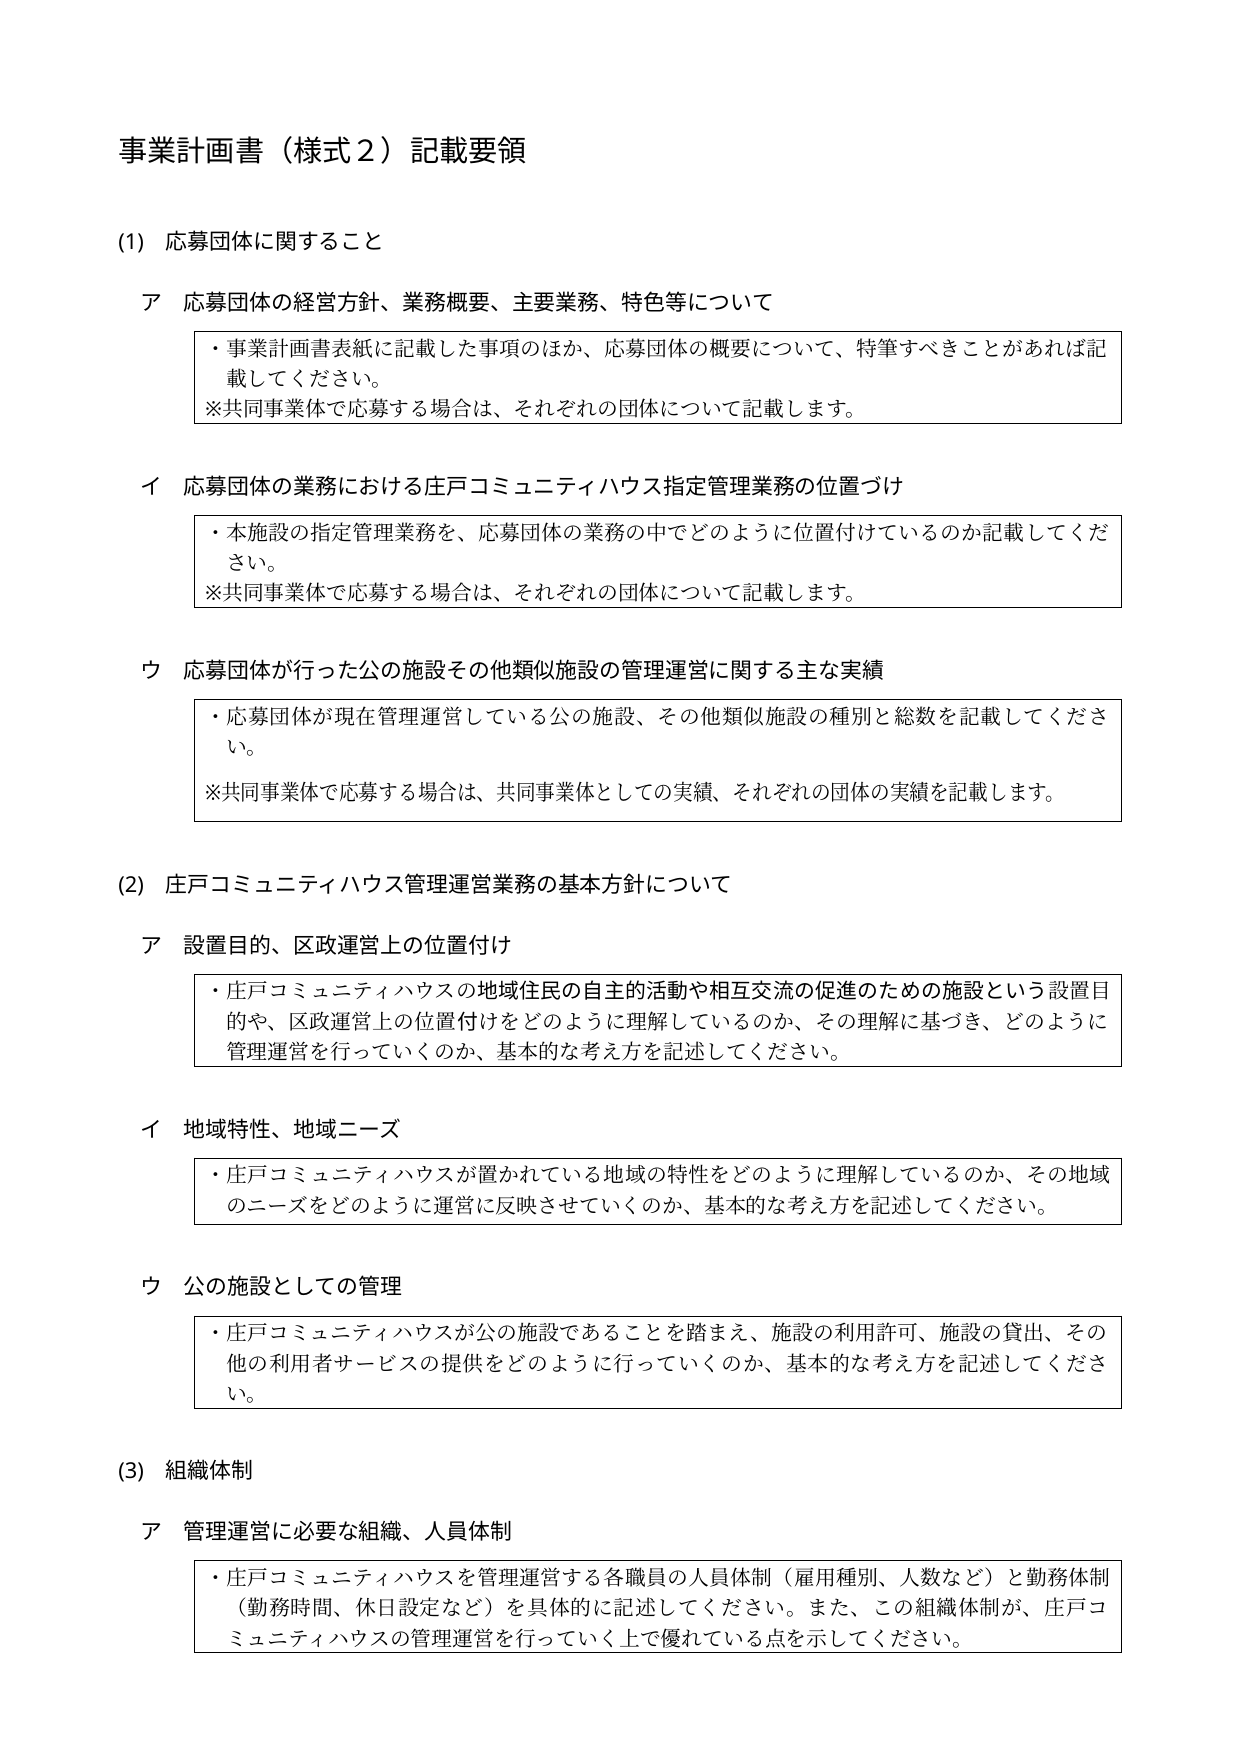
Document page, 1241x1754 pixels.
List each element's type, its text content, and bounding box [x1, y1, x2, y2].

text (3) 組織体制 [118, 1439, 1122, 1499]
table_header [195, 1561, 1121, 1652]
table_header ・応募団体が現在管理運営している公の施設、その他類似施設の種別と総数を記載してください。 ※共同事業体で応募する場合は、共同事業体としての実績、それぞれの団体の実績を記載します。 [195, 700, 1121, 821]
text ウ 応募団体が行った公の施設その他類似施設の管理運営に関する主な実績 [118, 638, 1122, 699]
table_header ・庄戸コミュニティハウスが置かれている地域の特性をどのように理解しているのか、その地域のニーズをどのように運営に反映させていくのか、基本的な考え方を記述してください。 [195, 1159, 1121, 1223]
text ア 応募団体の経営方針、業務概要、主要業務、特色等について [118, 270, 1122, 331]
table_header ・庄戸コミュニティハウスの地域住民の自主的活動や相互交流の促進のための施設という設置目的や、区政運営上の位置付けをどのように理解しているのか、その理解に基づき、どのように管理運営を行っていくのか、基本的な考え方を記述してください。 [195, 975, 1121, 1066]
text イ 応募団体の業務における庄戸コミュニティハウス指定管理業務の位置づけ [118, 454, 1122, 515]
text (2) 庄戸コミュニティハウス管理運営業務の基本方針について [118, 852, 1122, 913]
table_header ・庄戸コミュニティハウスが公の施設であることを踏まえ、施設の利用許可、施設の貸出、その他の利用者サービスの提供をどのように行っていくのか、基本的な考え方を記述してください。 [195, 1317, 1121, 1407]
text 事業計画書（様式２）記載要領 [118, 119, 1122, 179]
text ア 設置目的、区政運営上の位置付け [118, 913, 1122, 974]
table_header ・事業計画書表紙に記載した事項のほか、応募団体の概要について、特筆すべきことがあれば記載してください。 ※共同事業体で応募する場合は、それぞれの団体について記載します。 [195, 332, 1121, 423]
text (1) 応募団体に関すること [118, 210, 1122, 270]
table_header ・本施設の指定管理業務を、応募団体の業務の中でどのように位置付けているのか記載してください。 ※共同事業体で応募する場合は、それぞれの団体について記載します。 [195, 516, 1121, 607]
text ウ 公の施設としての管理 [118, 1255, 1122, 1316]
text ア 管理運営に必要な組織、人員体制 [118, 1499, 1122, 1560]
text イ 地域特性、地域ニーズ [118, 1097, 1122, 1158]
